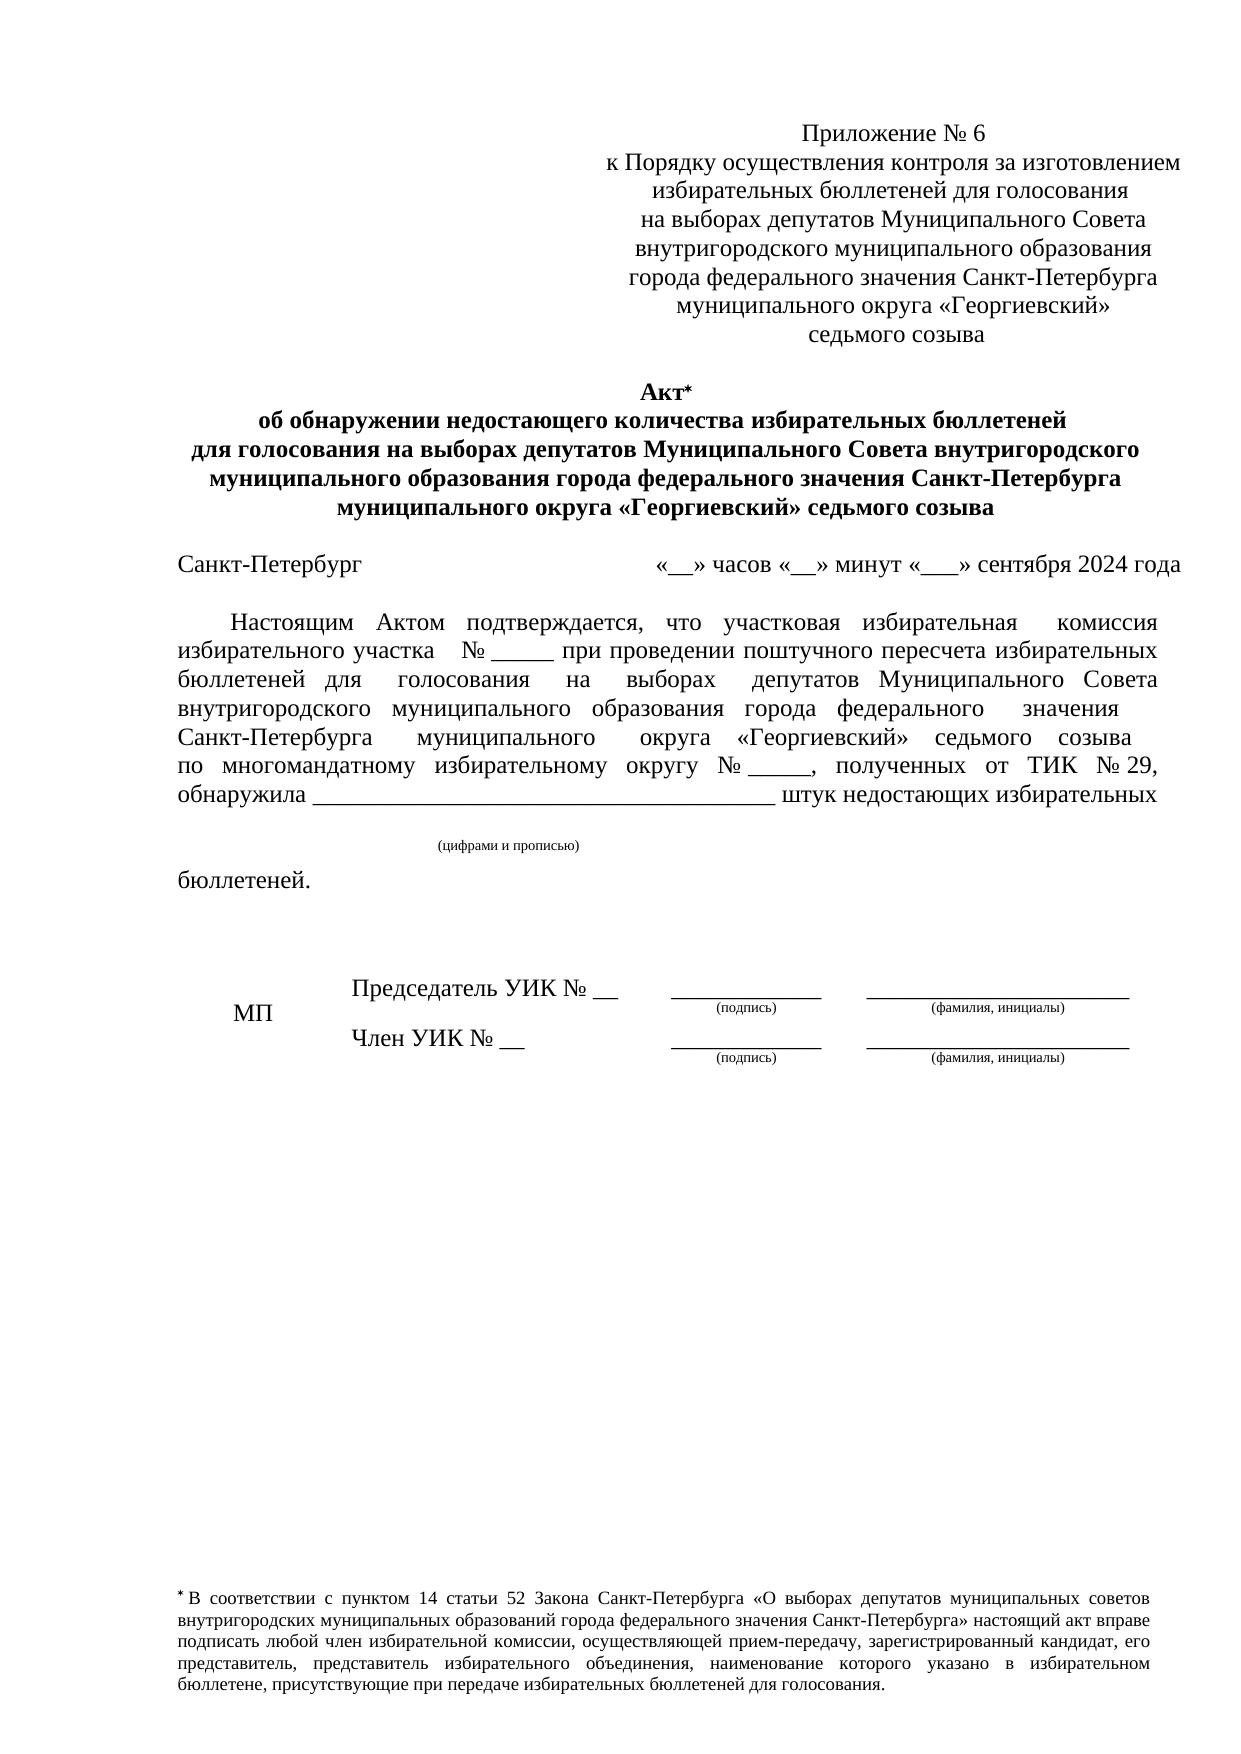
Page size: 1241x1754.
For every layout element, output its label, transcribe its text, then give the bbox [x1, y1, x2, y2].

table_cell Член УИК № __ [340, 1027, 637, 1077]
table_header _____________________ (фамилия, инициалы) [855, 952, 1140, 1027]
text об обнаружении недостающего количества избирательных бюллетеней для голосования на выборах депутатов Муниципального Совета внутригородского муниципального образования города федерального значения Санкт-Петербурга муниципального округа «Георгиевский» седьмого созыва [177, 406, 1154, 521]
text бюллетеней. [177, 866, 1158, 894]
text седьмого созыва [605, 319, 1181, 348]
text Приложение № 6 [605, 118, 1181, 147]
table_header МП [166, 952, 340, 1077]
text Санкт-Петербург «__» часов «__» минут «___» сентября 2024 года [177, 549, 1181, 578]
table_header Председатель УИК № __ [340, 952, 637, 1027]
text к Порядку осуществления контроля за изготовлением избирательных бюллетеней для голосования на выборах депутатов Муниципального Совета внутригородского муниципального образования города федерального значения Санкт-Петербурга муниципального округа «Георгиевский» [605, 147, 1181, 319]
table_cell ____________ (подпись) [637, 1027, 855, 1077]
table_cell _____________________ (фамилия, инициалы) [855, 1027, 1140, 1077]
text Акт [177, 377, 1154, 406]
table_header ____________ (подпись) [637, 952, 855, 1027]
text Настоящим Актом подтверждается, что участковая избирательная комиссия избирательного участка № _____ при проведении поштучного пересчета избирательных бюллетеней для голосования на выборах депутатов Муниципального Совета внутригородского муниципального образования города федерального значения Санкт-Петербурга муниципального округа «Георгиевский» седьмого созыва по многомандатному избирательному округу № _____, полученных от ТИК № 29, обнаружила _____________________________________ штук недостающих избирательных (цифрами и прописью) [177, 607, 1158, 866]
